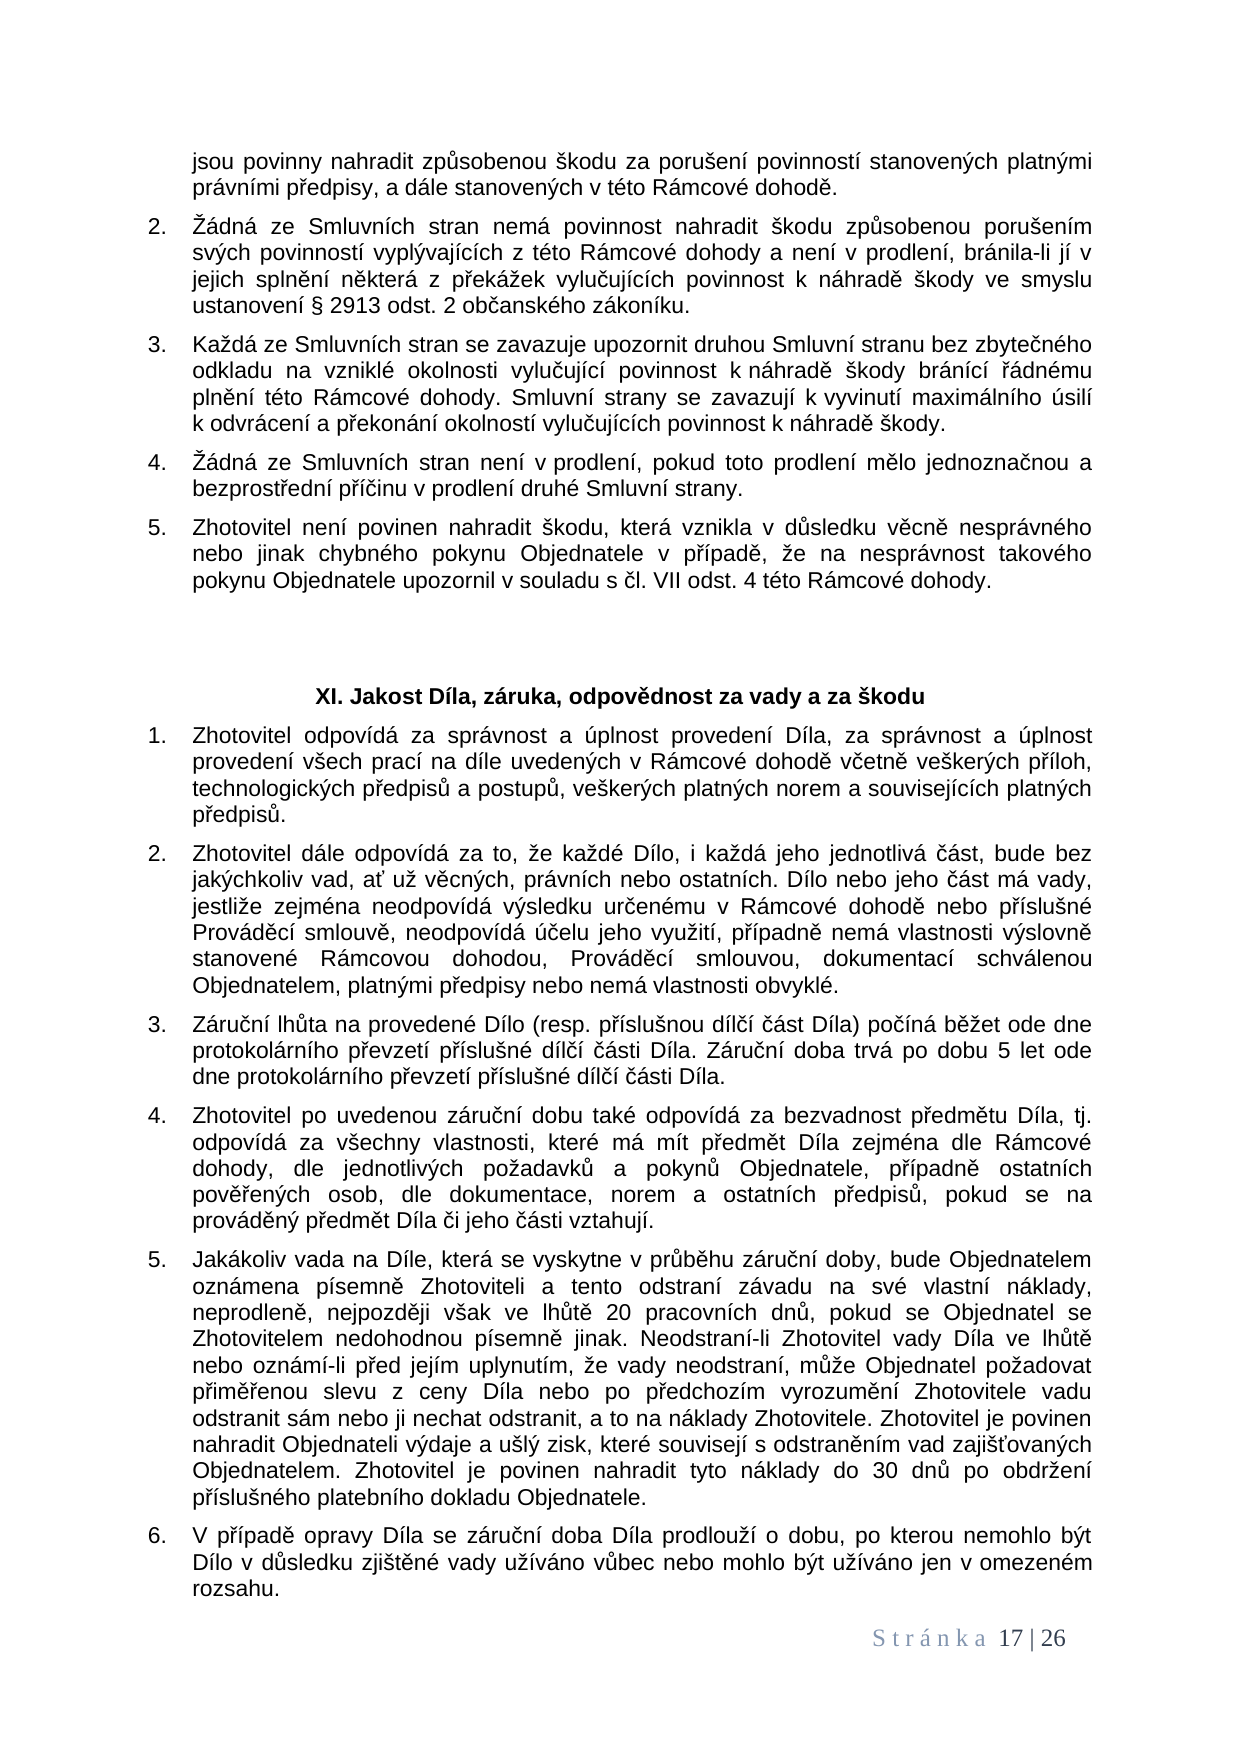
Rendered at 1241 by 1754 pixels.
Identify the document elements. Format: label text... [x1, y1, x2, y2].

list Žádná ze Smluvních stran není v prodlení, pokud toto prodlení mělo jednoznačnou a bezprostřední příčinu v prodlení druhé Smluvní strany. [148, 449, 1093, 501]
list Zhotovitel odpovídá za správnost a úplnost provedení Díla, za správnost a úplnost provedení všech prací na díle uvedených v Rámcové dohodě včetně veškerých příloh, technologických předpisů a postupů, veškerých platných norem a souvisejících platných předpisů. [148, 722, 1093, 827]
list Zhotovitel po uvedenou záruční dobu také odpovídá za bezvadnost předmětu Díla, tj. odpovídá za všechny vlastnosti, které má mít předmět Díla zejména dle Rámcové dohody, dle jednotlivých požadavků a pokynů Objednatele, případně ostatních pověřených osob, dle dokumentace, norem a ostatních předpisů, pokud se na prováděný předmět Díla či jeho části vztahují. [148, 1102, 1093, 1234]
list Zhotovitel dále odpovídá za to, že každé Dílo, i každá jeho jednotlivá část, bude bez jakýchkoliv vad, ať už věcných, právních nebo ostatních. Dílo nebo jeho část má vady, jestliže zejména neodpovídá výsledku určenému v Rámcové dohodě nebo příslušné Prováděcí smlouvě, neodpovídá účelu jeho využití, případně nemá vlastnosti výslovně stanovené Rámcovou dohodou, Prováděcí smlouvou, dokumentací schválenou Objednatelem, platnými předpisy nebo nemá vlastnosti obvyklé. [148, 840, 1093, 998]
list V případě opravy Díla se záruční doba Díla prodlouží o dobu, po kterou nemohlo být Dílo v důsledku zjištěné vady užíváno vůbec nebo mohlo být užíváno jen v omezeném rozsahu. [148, 1522, 1093, 1601]
list Záruční lhůta na provedené Dílo (resp. příslušnou dílčí část Díla) počíná běžet ode dne protokolárního převzetí příslušné dílčí části Díla. Záruční doba trvá po dobu 5 let ode dne protokolárního převzetí příslušné dílčí části Díla. [148, 1011, 1093, 1089]
list Každá ze Smluvních stran se zavazuje upozornit druhou Smluvní stranu bez zbytečného odkladu na vzniklé okolnosti vylučující povinnost k náhradě škody bránící řádnému plnění této Rámcové dohody. Smluvní strany se zavazují k vyvinutí maximálního úsilí k odvrácení a překonání okolností vylučujících povinnost k náhradě škody. [148, 331, 1093, 436]
list Jakákoliv vada na Díle, která se vyskytne v průběhu záruční doby, bude Objednatelem oznámena písemně Zhotoviteli a tento odstraní závadu na své vlastní náklady, neprodleně, nejpozději však ve lhůtě 20 pracovních dnů, pokud se Objednatel se Zhotovitelem nedohodnou písemně jinak. Neodstraní-li Zhotovitel vady Díla ve lhůtě nebo oznámí-li před jejím uplynutím, že vady neodstraní, může Objednatel požadovat přiměřenou slevu z ceny Díla nebo po předchozím vyrozumění Zhotovitele vadu odstranit sám nebo ji nechat odstranit, a to na náklady Zhotovitele. Zhotovitel je povinen nahradit Objednateli výdaje a ušlý zisk, které souvisejí s odstraněním vad zajišťovaných Objednatelem. Zhotovitel je povinen nahradit tyto náklady do 30 dnů po obdržení příslušného platebního dokladu Objednatele. [148, 1246, 1093, 1510]
list Žádná ze Smluvních stran nemá povinnost nahradit škodu způsobenou porušením svých povinností vyplývajících z této Rámcové dohody a není v prodlení, bránila-li jí v jejich splnění některá z překážek vylučujících povinnost k náhradě škody ve smyslu ustanovení § 2913 odst. 2 občanského zákoníku. [148, 213, 1093, 318]
list Zhotovitel není povinen nahradit škodu, která vznikla v důsledku věcně nesprávného nebo jinak chybného pokynu Objednatele v případě, že na nesprávnost takového pokynu Objednatele upozornil v souladu s čl. VII odst. 4 této Rámcové dohody. [148, 514, 1093, 593]
text XI. Jakost Díla, záruka, odpovědnost za vady a za škodu [148, 683, 1093, 709]
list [148, 148, 1093, 200]
